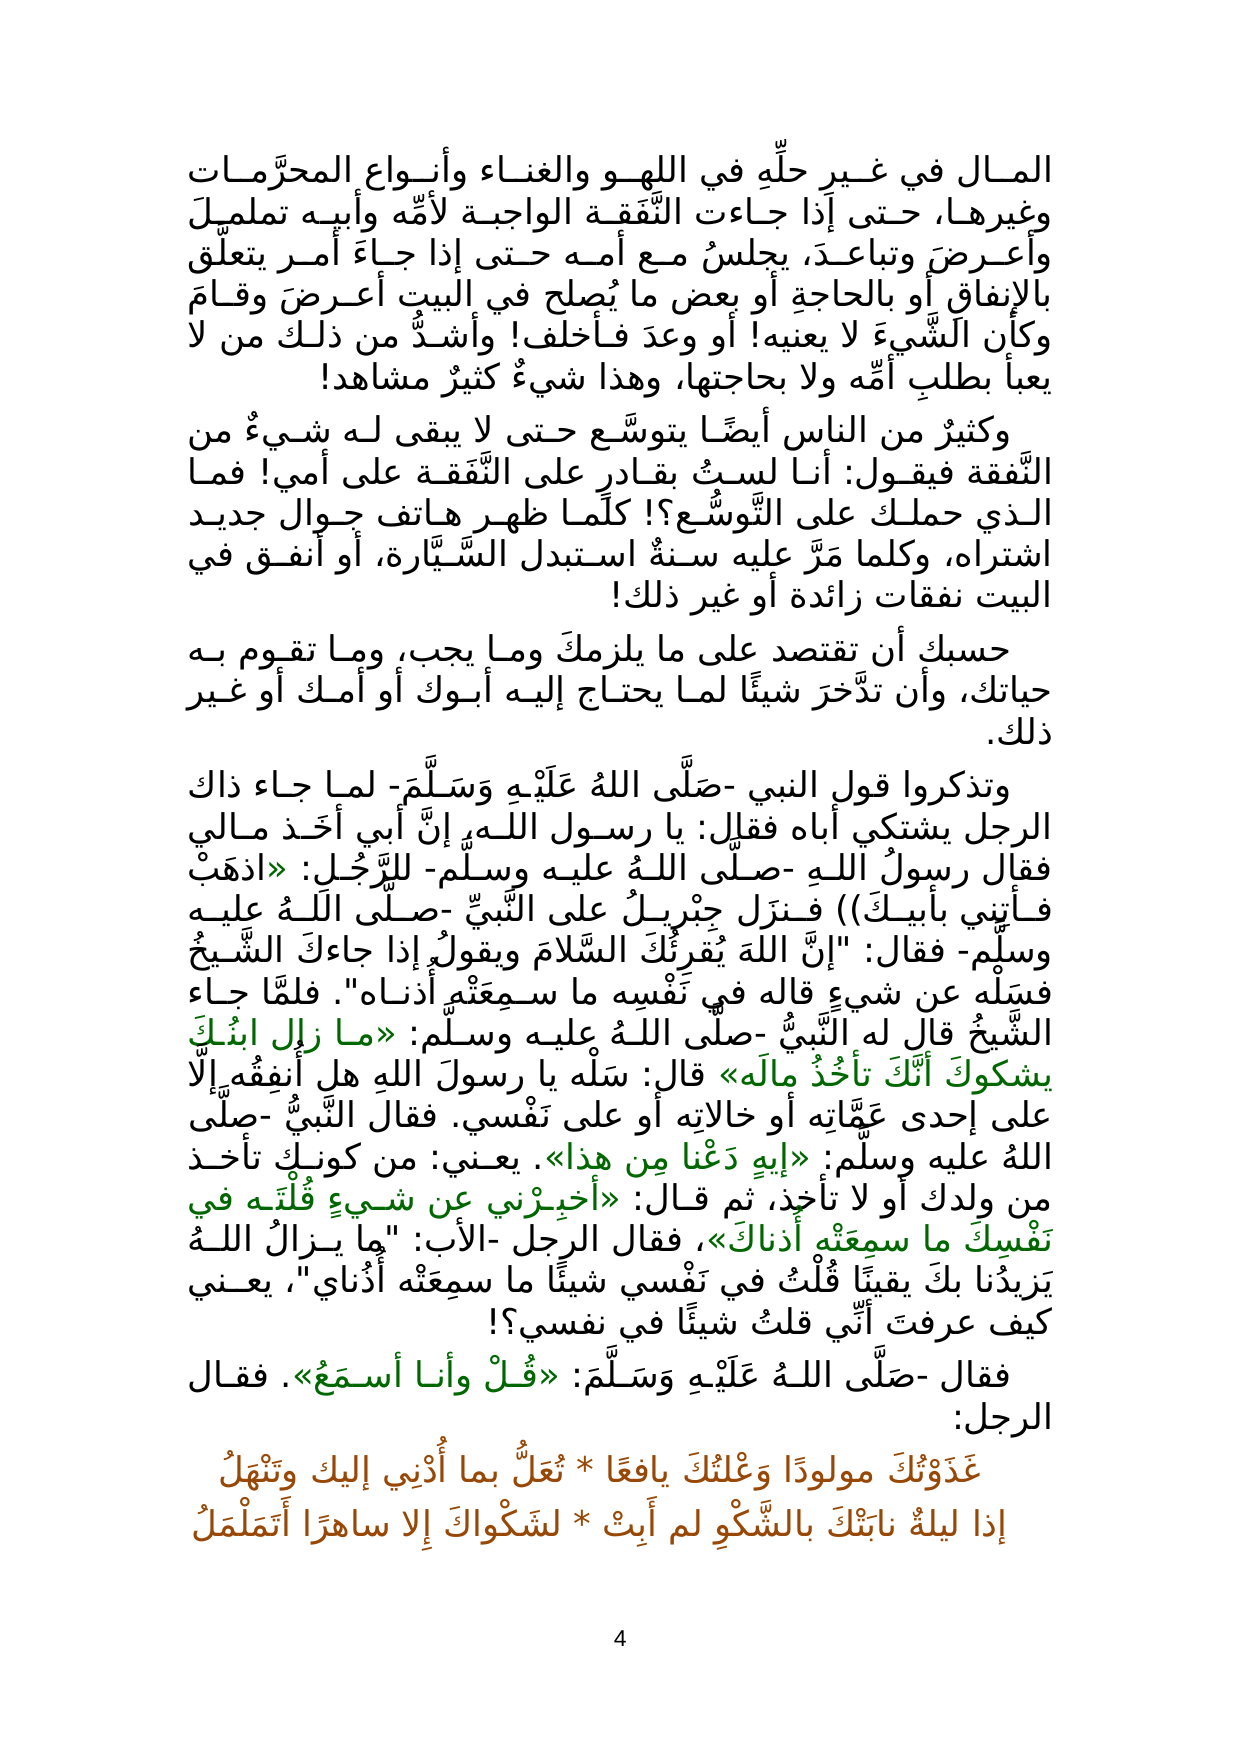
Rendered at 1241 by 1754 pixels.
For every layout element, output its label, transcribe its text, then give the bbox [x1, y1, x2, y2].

text إذا ليلةٌ نابَتْكَ بالشَّكْوِ لم أَبِتْ * لشَكْواكَ إِلا ساهرًا أَتَمَلْمَلُ [187, 1504, 1053, 1545]
text حسبك أن تقتصد على ما يلزمكَ وما يجب، وما تقوم به حياتك، وأن تدَّخرَ شيئًا لما يحتاج إليه أبوك أو أمك أو غير ذلك. [187, 629, 1053, 752]
text غَذَوْتُكَ مولودًا وَعْلتُكَ يافعًا * تُعَلُّ بما أُدْنِي إليك وتَنْهَلُ [187, 1450, 1053, 1491]
text وكثيرٌ من الناس أيضًا يتوسَّع حتى لا يبقى له شيءٌ من النَّفقة فيقول: أنا لستُ بقادرٍ على النَّفَقة على أمي! فما الذي حملك على التَّوسُّع؟! كلما ظهر هاتف جوال جديد اشتراه، وكلما مَرَّ عليه سنةٌ استبدل السَّيَّارة، أو أنفق في البيت نفقات زائدة أو غير ذلك! [187, 410, 1053, 616]
text وتذكروا قول النبي -صَلَّى اللهُ عَلَيْهِ وَسَلَّمَ- لما جاء ذاك الرجل يشتكي أباه فقال: يا رسول الله، إنَّ أبي أخَذ مالي فقال رسولُ اللهِ -صلَّى اللهُ عليه وسلَّم- للرَّجُلِ: «اذهَبْ فأتِني بأبيكَ)) فنزَل جِبْريلُ على النَّبيِّ -صلَّى اللهُ عليه وسلَّم- فقال: "إنَّ اللهَ يُقرِئُكَ السَّلامَ ويقولُ إذا جاءكَ الشَّيخُ فسَلْه عن شيءٍ قاله في نَفْسِه ما سمِعَتْه أُذناه". فلمَّا جاء الشَّيخُ قال له النَّبيُّ -صلَّى اللهُ عليه وسلَّم: «ما زال ابنُكَ يشكوكَ أنَّكَ تأخُذُ مالَه» قال: سَلْه يا رسولَ اللهِ هل أُنفِقُه إلَّا على إحدى عَمَّاتِه أو خالاتِه أو على نَفْسي. فقال النَّبيُّ -صلَّى اللهُ عليه وسلَّم: «إيهٍ دَعْنا مِن هذا». يعني: من كونك تأخذ من ولدك أو لا تأخذ، ثم قال: «أخبِرْني عن شيءٍ قُلْتَه في نَفْسِكَ ما سمِعَتْه أُذناكَ»، فقال الرجل -الأب: "ما يزالُ اللهُ يَزيدُنا بكَ يقينًا قُلْتُ في نَفْسي شيئًا ما سمِعَتْه أُذُناي"، يعني كيف عرفتَ أنِّي قلتُ شيئًا في نفسي؟! [187, 765, 1053, 1342]
text فقال -صَلَّى اللهُ عَلَيْهِ وَسَلَّمَ: «قُلْ وأنا أسمَعُ». فقال الرجل: [187, 1355, 1053, 1437]
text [187, 150, 1053, 397]
